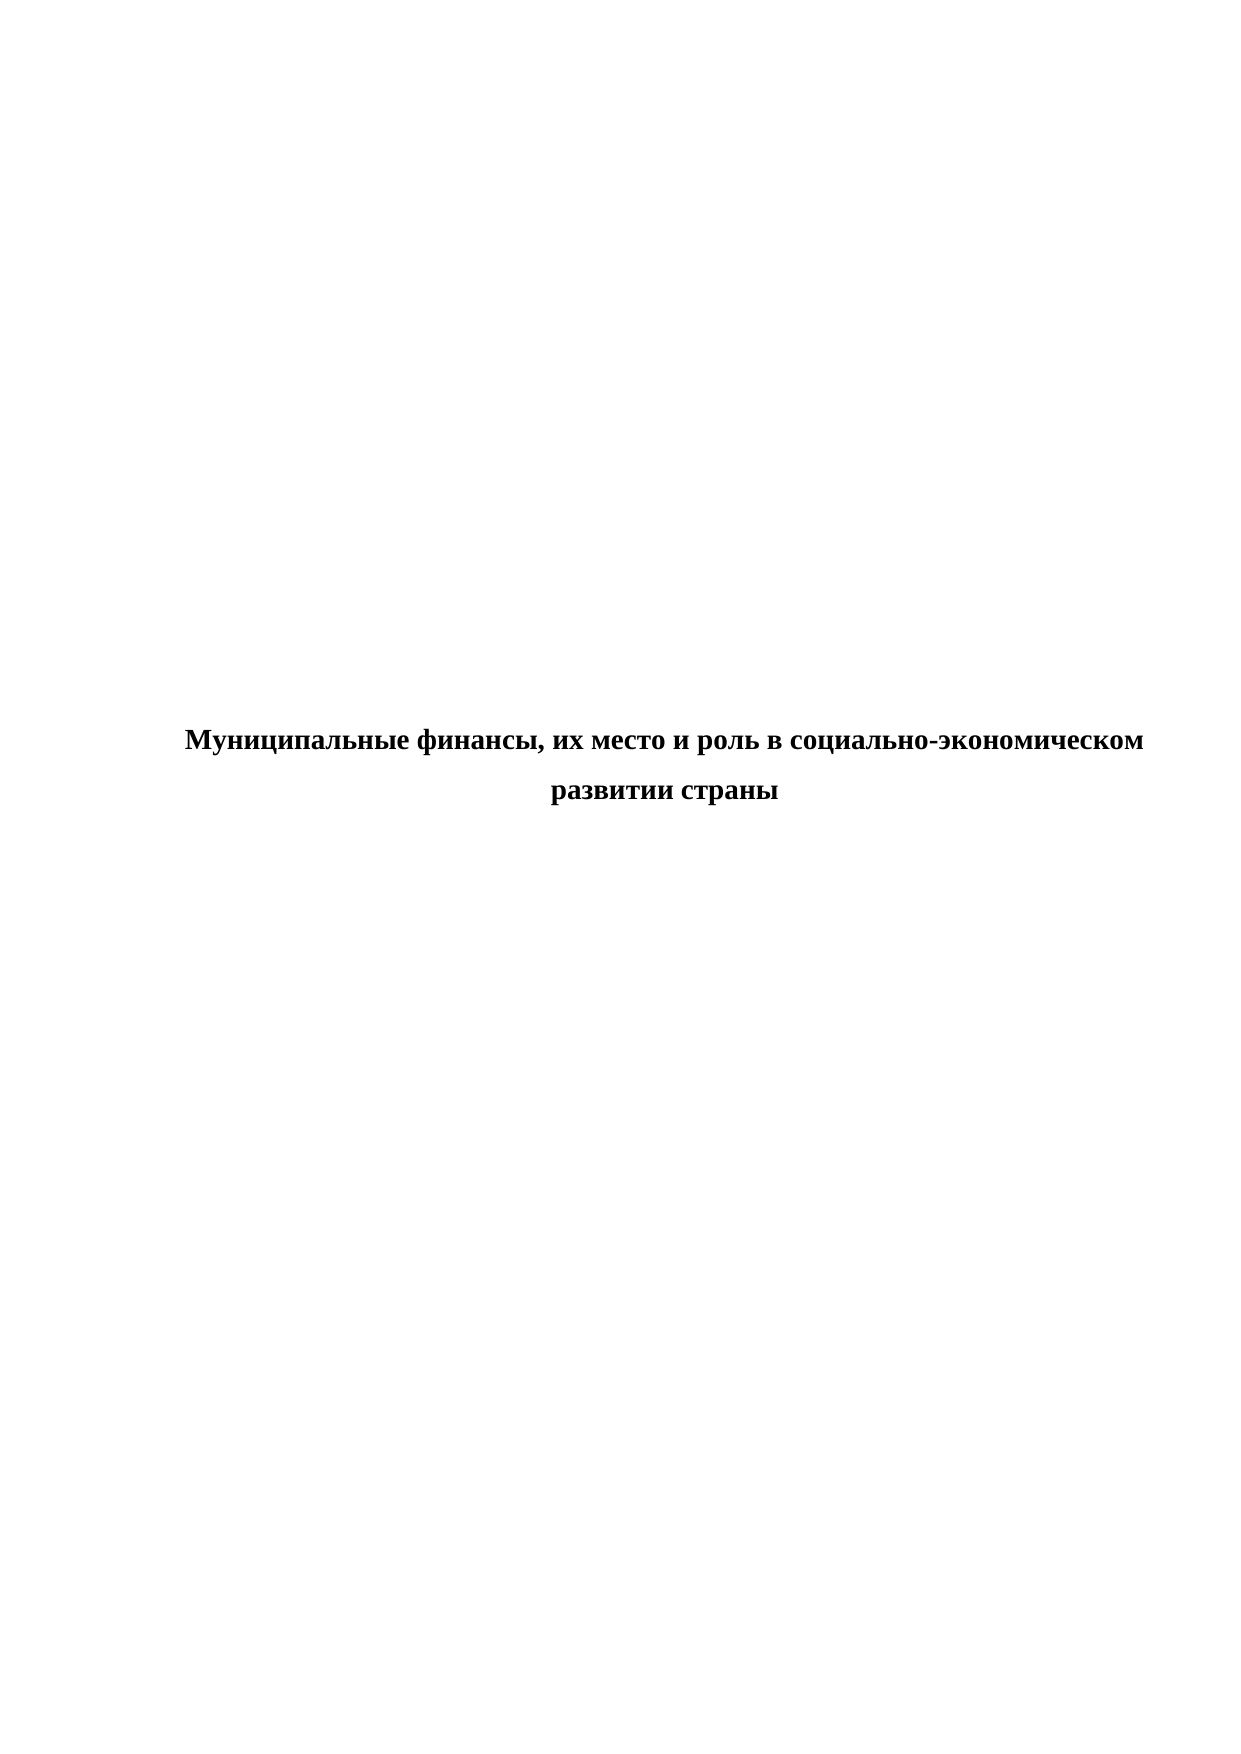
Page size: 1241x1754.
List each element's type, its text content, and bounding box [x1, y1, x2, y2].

text Муниципальные финансы, их место и роль в социально-экономическом развитии страны [177, 722, 1152, 806]
